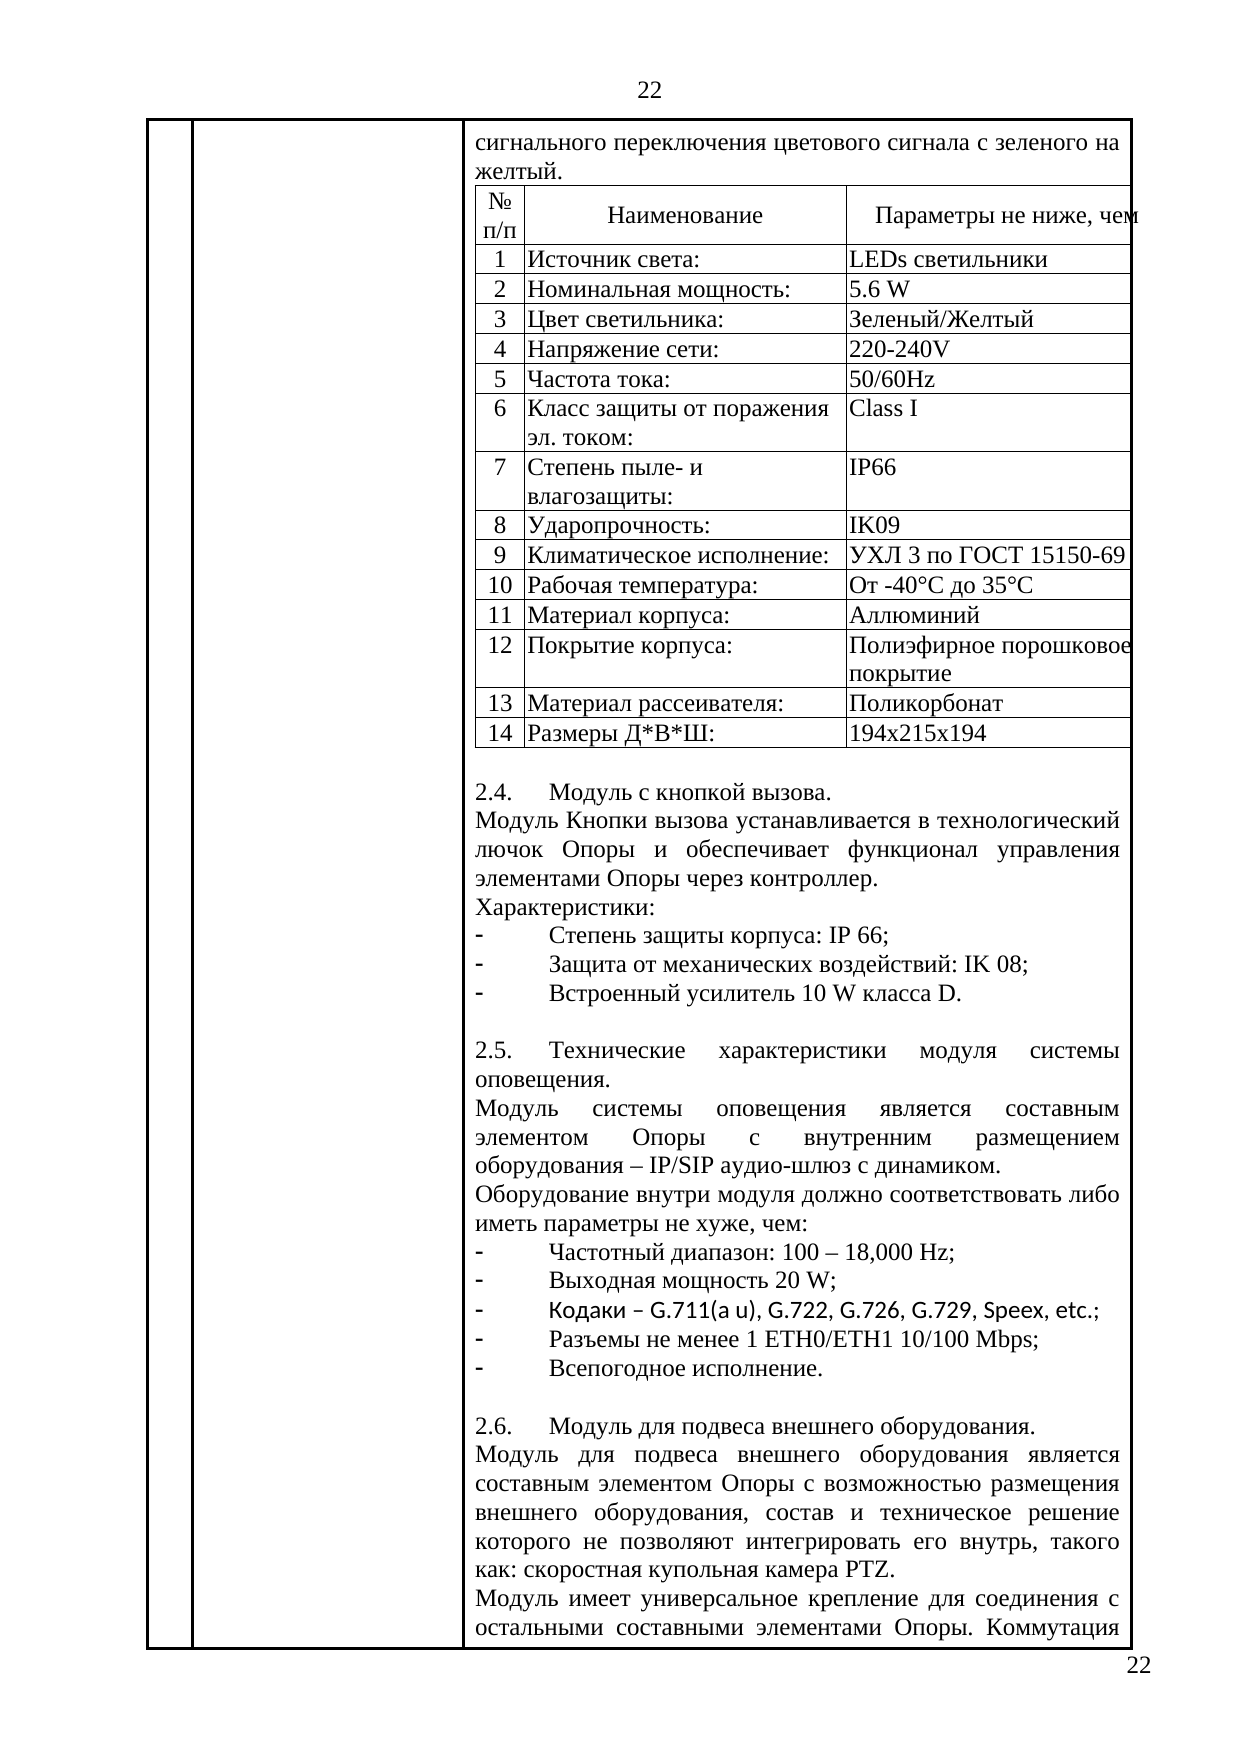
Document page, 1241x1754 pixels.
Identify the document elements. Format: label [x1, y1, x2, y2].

table_header [465, 121, 1130, 1647]
table_header [149, 121, 191, 1647]
table_header [194, 121, 462, 1647]
